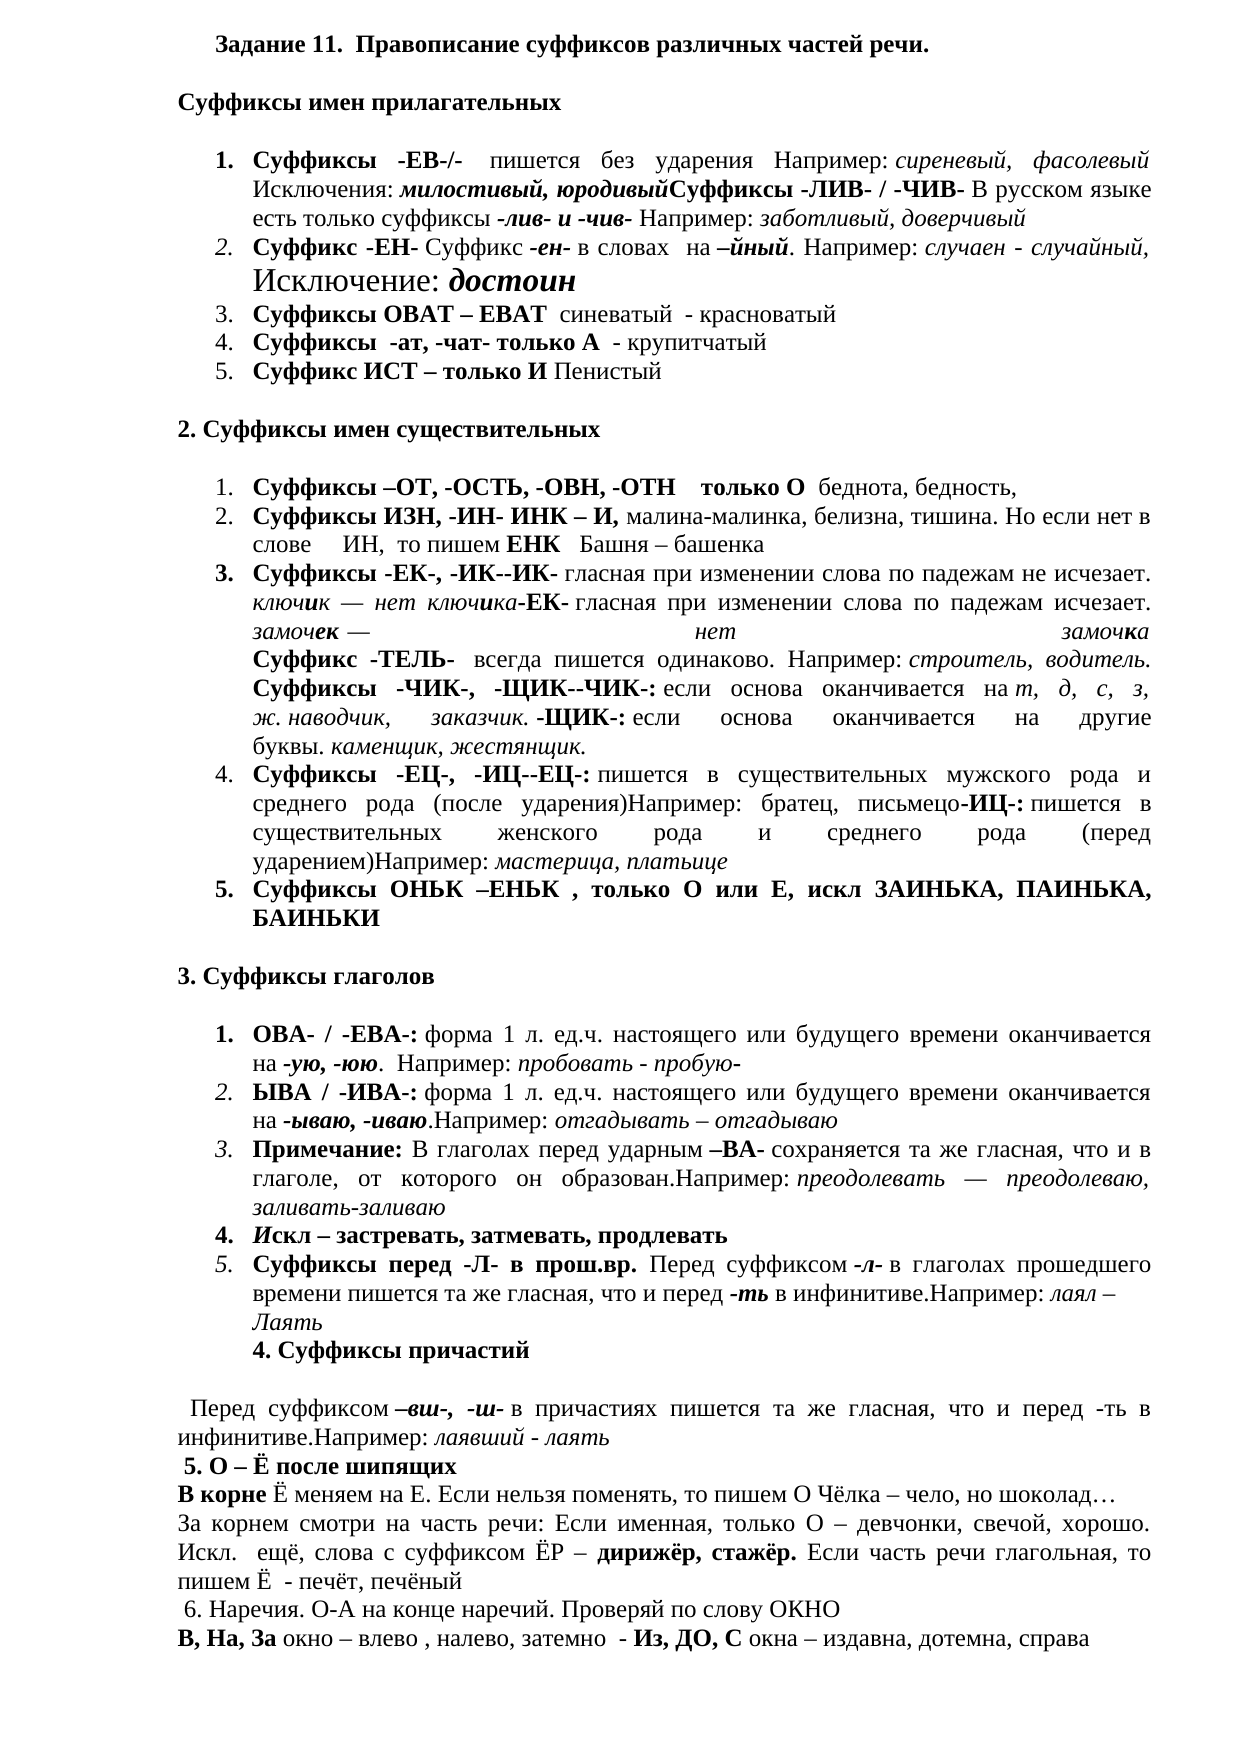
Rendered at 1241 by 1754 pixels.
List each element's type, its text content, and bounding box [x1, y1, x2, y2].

text Суффиксы имен прилагательных [177, 87, 1152, 116]
text 5. О – Ё после шипящих [177, 1451, 1152, 1479]
text В, На, За окно – влево , налево, затемно - Из, ДО, С окна – издавна, дотемна, справа [177, 1623, 1152, 1652]
list Лаять [252, 1307, 1152, 1335]
list Суффиксы ИЗН, -ИН- ИНК – И, малина-малинка, белизна, тишина. Но если нет в слове ИН, то пишем ЕНК Башня – башенка [215, 501, 1152, 558]
list Задание 11. Правописание суффиксов различных частей речи. [215, 29, 1152, 58]
list Примечание: В глаголах перед ударным –ВА- сохраняется та же гласная, что и в глаголе, от которого он образован.Например: преодолевать — преодолеваю, заливать-заливаю [215, 1134, 1152, 1220]
list Суффикс -ЕН- Суффикс -ен- в словах на –йный. Например: случаен - случайный, Исключение: достоин [215, 232, 1152, 299]
list Искл – застревать, затмевать, продлевать [215, 1220, 1152, 1249]
list Суффиксы –ОТ, -ОСТЬ, -ОВН, -ОТН только О беднота, бедность, [215, 472, 1152, 501]
text 3. Cуффиксы глаголов [177, 961, 1152, 990]
list ЫВА / -ИВА-: форма 1 л. ед.ч. настоящего или будущего времени оканчивается на -ываю, -иваю.Например: отгадывать – отгадываю [215, 1077, 1152, 1134]
list 4. Cуффиксы причастий [252, 1335, 1152, 1364]
list Cуффиксы перед -Л- в прош.вр. Перед суффиксом -л- в глаголах прошедшего времени пишется та же гласная, что и перед -ть в инфинитиве.Например: лаял – [215, 1249, 1152, 1307]
list Суффиксы ОНЬК –ЕНЬК , только О или Е, искл ЗАИНЬКА, ПАИНЬКА, БАИНЬКИ [215, 874, 1152, 932]
list Суффиксы ОВАТ – ЕВАТ синеватый - красноватый [215, 299, 1152, 327]
list Cуффиксы -ЕЦ-, -ИЦ--ЕЦ-: пишется в существительных мужского рода и среднего рода (после ударения)Например: братец, письмецо-ИЦ-: пишется в существительных женского рода и среднего рода (перед ударением)Например: мастерица, платьице [215, 759, 1152, 874]
list Суффиксы -ЕК-, -ИК--ИК- гласная при изменении слова по падежам не исчезает. ключик — нет ключика-ЕК- гласная при изменении слова по падежам исчезает. замочек — нет замочка Суффикс -ТЕЛЬ- всегда пишется одинаково. Например: строитель, водитель. Суффиксы -ЧИК-, -ЩИК--ЧИК-: если основа оканчивается на т, д, с, з, ж. наводчик, заказчик. -ЩИК-: если основа оканчивается на другие буквы. каменщик, жестянщик. [215, 558, 1152, 759]
list Суффикс ИСТ – только И Пенистый [215, 356, 1152, 385]
list ОВА- / -ЕВА-: форма 1 л. ед.ч. настоящего или будущего времени оканчивается на -ую, -юю. Например: пробовать - пробую- [215, 1019, 1152, 1077]
list Суффиксы -ат, -чат- только А - крупитчатый [215, 327, 1152, 356]
text В корне Ё меняем на Е. Если нельзя поменять, то пишем О Чёлка – чело, но шоколад… [177, 1479, 1152, 1508]
text 2. Суффиксы имен существительных [177, 414, 1152, 443]
text За корнем смотри на часть речи: Если именная, только О – девчонки, свечой, хорошо. Искл. ещё, слова с суффиксом ЁР – дирижёр, стажёр. Если часть речи глагольная, то пишем Ё - печёт, печёный [177, 1508, 1152, 1594]
text 6. Наречия. О-А на конце наречий. Проверяй по слову ОКНО [177, 1594, 1152, 1623]
list Суффиксы -ЕВ-/- пишется без ударения Например: сиреневый, фасолевый Исключения: милостивый, юродивыйСуффиксы -ЛИВ- / -ЧИВ- В русском языке есть только суффиксы -лив- и -чив- Например: заботливый, доверчивый [215, 145, 1152, 232]
text Перед суффиксом –вш-, -ш- в причастиях пишется та же гласная, что и перед -ть в инфинитиве.Например: лаявший - лаять [177, 1393, 1152, 1451]
